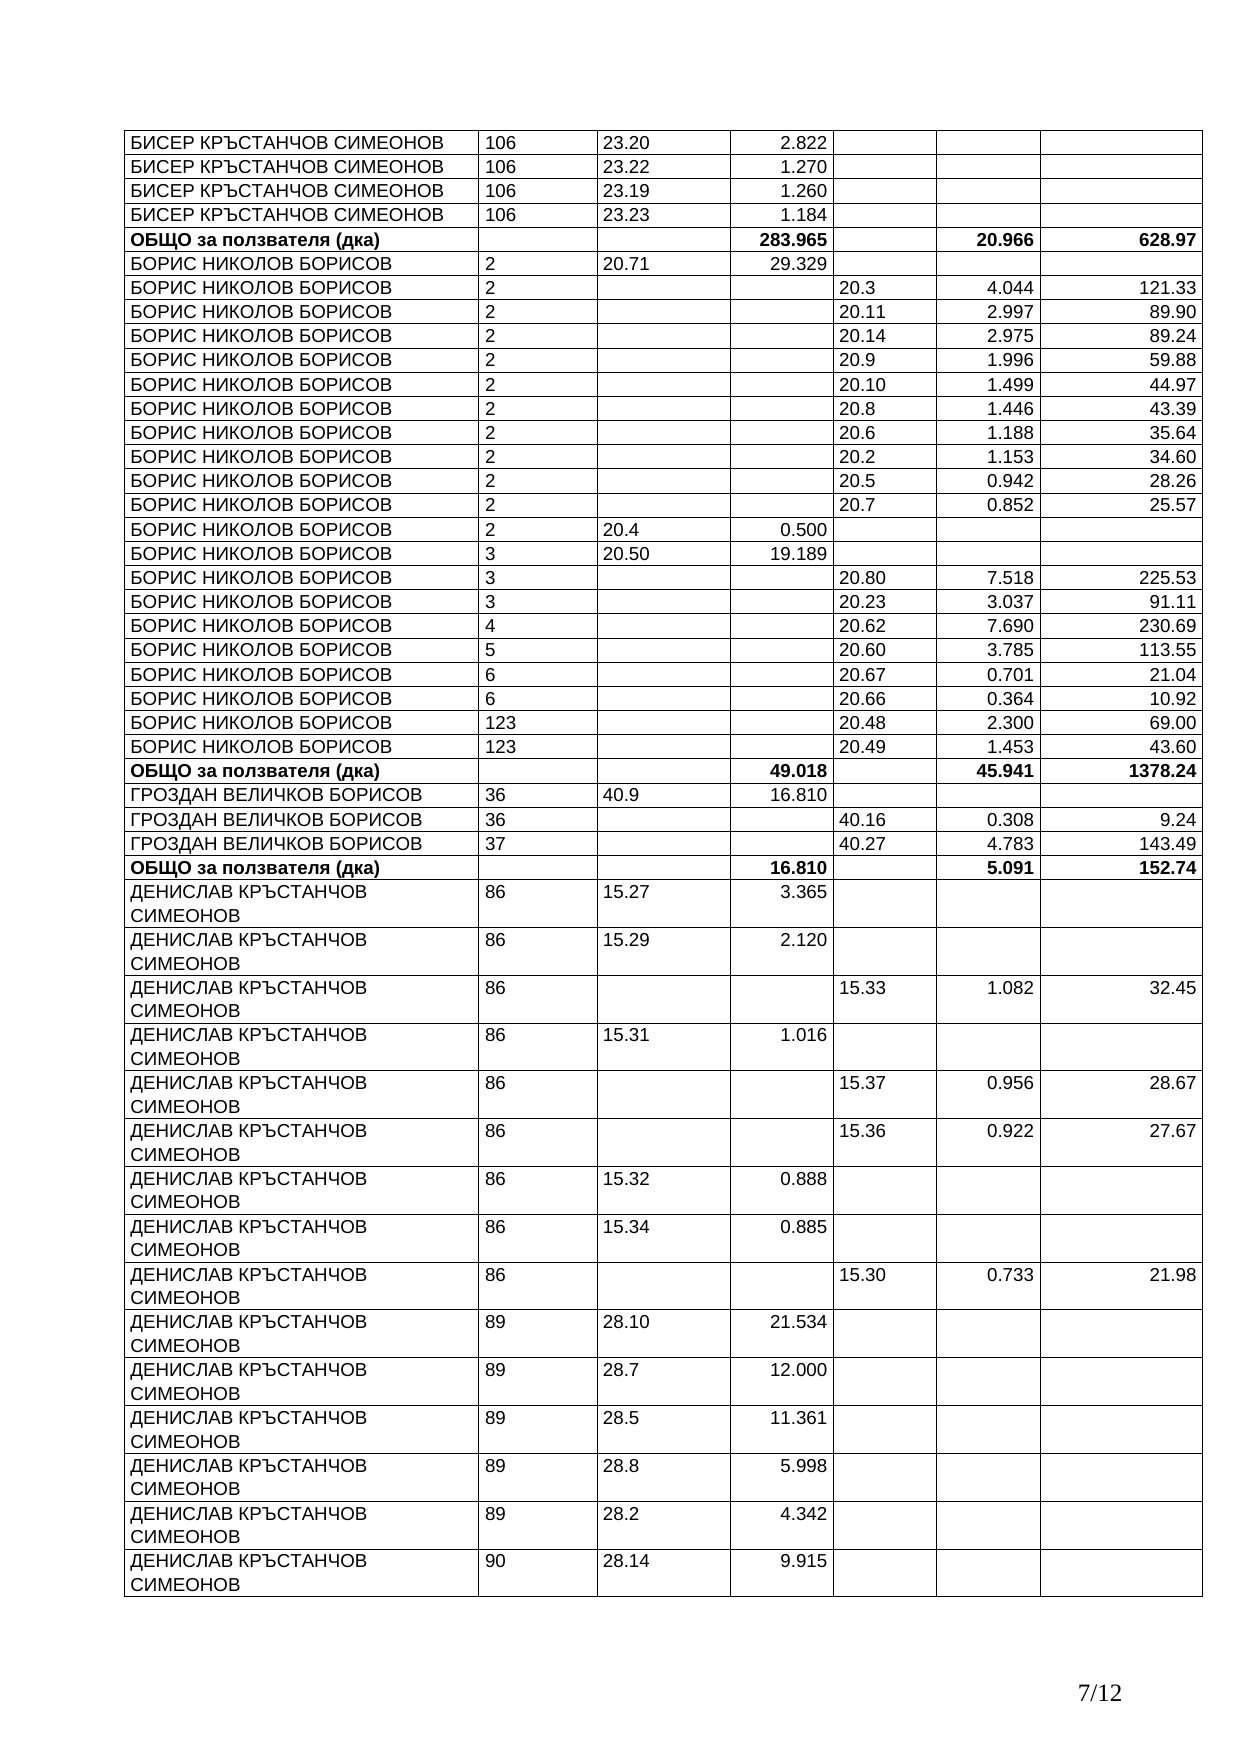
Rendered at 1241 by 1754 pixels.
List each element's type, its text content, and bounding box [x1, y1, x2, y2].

table_cell [834, 1024, 936, 1070]
table_cell БОРИС НИКОЛОВ БОРИСОВ [125, 324, 478, 347]
table_cell 1.153 [937, 445, 1040, 468]
table_cell [479, 759, 597, 782]
table_cell 4.044 [937, 276, 1040, 299]
table_cell 230.69 [1041, 614, 1202, 637]
table_cell [598, 300, 730, 323]
table_cell 20.3 [834, 276, 936, 299]
table_cell 15.31 [598, 1024, 730, 1070]
table_cell 1.188 [937, 421, 1040, 444]
table_cell ГРОЗДАН ВЕЛИЧКОВ БОРИСОВ [125, 784, 478, 807]
table_cell [598, 1071, 730, 1118]
table_cell 2 [479, 469, 597, 492]
table_cell БИСЕР КРЪСТАНЧОВ СИМЕОНОВ [125, 179, 478, 202]
table_cell 0.733 [937, 1263, 1040, 1309]
table_cell БОРИС НИКОЛОВ БОРИСОВ [125, 445, 478, 468]
table_cell 0.852 [937, 494, 1040, 517]
table_cell 28.7 [598, 1358, 730, 1405]
table_cell 2 [479, 397, 597, 420]
table_cell [834, 1215, 936, 1262]
table_cell 86 [479, 928, 597, 975]
table_cell 28.10 [598, 1310, 730, 1357]
table_cell 20.966 [937, 228, 1040, 251]
table_cell [834, 228, 936, 251]
table_cell 23.19 [598, 179, 730, 202]
table_cell [937, 1310, 1040, 1357]
table_cell ГРОЗДАН ВЕЛИЧКОВ БОРИСОВ [125, 808, 478, 831]
table_cell [598, 687, 730, 710]
table_cell 89 [479, 1502, 597, 1548]
table_cell [1041, 179, 1202, 202]
table_cell БОРИС НИКОЛОВ БОРИСОВ [125, 469, 478, 492]
table_cell БОРИС НИКОЛОВ БОРИСОВ [125, 397, 478, 420]
table_cell 1.996 [937, 349, 1040, 372]
table_cell [1041, 928, 1202, 975]
table_cell 2.997 [937, 300, 1040, 323]
table_cell [834, 518, 936, 541]
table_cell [125, 1550, 478, 1596]
table_cell [1041, 1454, 1202, 1501]
table_cell [731, 1119, 833, 1166]
table_cell 2 [479, 324, 597, 347]
table_cell [731, 590, 833, 613]
table_cell [598, 808, 730, 831]
table_cell 37 [479, 832, 597, 855]
table_cell 1.499 [937, 373, 1040, 396]
table_cell 21.534 [731, 1310, 833, 1357]
table_cell 0.364 [937, 687, 1040, 710]
table_cell 29.329 [731, 252, 833, 275]
table_cell 11.361 [731, 1406, 833, 1453]
table_cell [834, 252, 936, 275]
table_cell [937, 1215, 1040, 1262]
table_cell 91.11 [1041, 590, 1202, 613]
table_cell 45.941 [937, 759, 1040, 782]
table_cell 0.500 [731, 518, 833, 541]
table_cell 35.64 [1041, 421, 1202, 444]
table_cell 3.037 [937, 590, 1040, 613]
table_cell 36 [479, 808, 597, 831]
table_cell ДЕНИСЛАВ КРЪСТАНЧОВ СИМЕОНОВ [125, 1310, 478, 1357]
table_cell 121.33 [1041, 276, 1202, 299]
table_cell [731, 324, 833, 347]
table_cell БОРИС НИКОЛОВ БОРИСОВ [125, 639, 478, 662]
table_cell [731, 1263, 833, 1309]
table_cell [937, 204, 1040, 227]
table_cell 89 [479, 1454, 597, 1501]
table_cell [598, 832, 730, 855]
table_cell 2 [479, 276, 597, 299]
table_cell 12.000 [731, 1358, 833, 1405]
table_cell 28.14 [598, 1550, 730, 1596]
table_cell [937, 155, 1040, 178]
table_cell 2 [479, 252, 597, 275]
table_cell 628.97 [1041, 228, 1202, 251]
table_cell ДЕНИСЛАВ КРЪСТАНЧОВ СИМЕОНОВ [125, 1215, 478, 1262]
table_cell 5 [479, 639, 597, 662]
table_cell [598, 976, 730, 1022]
table_cell [1041, 131, 1202, 154]
table_cell 40.27 [834, 832, 936, 855]
table_cell 89 [479, 1406, 597, 1453]
table_cell 6 [479, 687, 597, 710]
table_cell [834, 179, 936, 202]
table_cell ДЕНИСЛАВ КРЪСТАНЧОВ СИМЕОНОВ [125, 1167, 478, 1214]
table_cell [937, 928, 1040, 975]
table_cell [731, 735, 833, 758]
table_cell [834, 1550, 936, 1596]
table_cell [937, 1454, 1040, 1501]
table_cell 16.810 [731, 856, 833, 879]
table_cell [598, 445, 730, 468]
table_cell [834, 856, 936, 879]
table_cell 23.22 [598, 155, 730, 178]
table_cell БОРИС НИКОЛОВ БОРИСОВ [125, 663, 478, 686]
table_cell 86 [479, 1119, 597, 1166]
table_cell 20.7 [834, 494, 936, 517]
table_cell БОРИС НИКОЛОВ БОРИСОВ [125, 276, 478, 299]
table_cell 15.29 [598, 928, 730, 975]
table_cell [731, 397, 833, 420]
table_cell 1.270 [731, 155, 833, 178]
table_cell 0.308 [937, 808, 1040, 831]
table_cell 20.8 [834, 397, 936, 420]
table_cell 28.8 [598, 1454, 730, 1501]
table_cell 5.998 [731, 1454, 833, 1501]
table_cell [731, 832, 833, 855]
table_cell 9.915 [731, 1550, 833, 1596]
table_cell ДЕНИСЛАВ КРЪСТАНЧОВ СИМЕОНОВ [125, 1024, 478, 1070]
table_cell 20.80 [834, 566, 936, 589]
table_cell [598, 1263, 730, 1309]
table_cell 106 [479, 179, 597, 202]
table_cell 86 [479, 976, 597, 1022]
table_cell [598, 639, 730, 662]
table_cell [834, 155, 936, 178]
table_cell [937, 1502, 1040, 1548]
table_cell 2.822 [731, 131, 833, 154]
table_cell 225.53 [1041, 566, 1202, 589]
table_cell 59.88 [1041, 349, 1202, 372]
table_cell 20.60 [834, 639, 936, 662]
table_cell [1041, 518, 1202, 541]
table_cell 16.810 [731, 784, 833, 807]
table_cell 283.965 [731, 228, 833, 251]
table_cell [834, 1167, 936, 1214]
table_cell [834, 784, 936, 807]
table_cell [731, 566, 833, 589]
table_cell 43.60 [1041, 735, 1202, 758]
table_cell [598, 735, 730, 758]
table_cell 1.260 [731, 179, 833, 202]
table_cell 15.32 [598, 1167, 730, 1214]
table_cell ДЕНИСЛАВ КРЪСТАНЧОВ СИМЕОНОВ [125, 1406, 478, 1453]
table_cell 0.922 [937, 1119, 1040, 1166]
table_cell [1041, 1550, 1202, 1596]
table_cell [598, 228, 730, 251]
table_cell БОРИС НИКОЛОВ БОРИСОВ [125, 349, 478, 372]
table_cell [1041, 880, 1202, 927]
table_cell [834, 1358, 936, 1405]
table_cell 20.14 [834, 324, 936, 347]
table_cell 106 [479, 204, 597, 227]
table_cell 69.00 [1041, 711, 1202, 734]
table_cell 89.24 [1041, 324, 1202, 347]
table_cell 0.885 [731, 1215, 833, 1262]
table_cell 2.975 [937, 324, 1040, 347]
table_cell 20.66 [834, 687, 936, 710]
table_cell 9.24 [1041, 808, 1202, 831]
table_cell [731, 421, 833, 444]
table_cell ГРОЗДАН ВЕЛИЧКОВ БОРИСОВ [125, 832, 478, 855]
table_cell [479, 228, 597, 251]
table_cell 2 [479, 349, 597, 372]
table_cell 40.16 [834, 808, 936, 831]
table_cell 152.74 [1041, 856, 1202, 879]
table_cell 1.446 [937, 397, 1040, 420]
table_cell [834, 542, 936, 565]
table_cell 21.98 [1041, 1263, 1202, 1309]
table_cell 20.2 [834, 445, 936, 468]
table_cell [479, 856, 597, 879]
table_cell 4 [479, 614, 597, 637]
table_cell [731, 711, 833, 734]
table_cell [1041, 1167, 1202, 1214]
table_cell 20.5 [834, 469, 936, 492]
table_cell 23.20 [598, 131, 730, 154]
table_cell [598, 1119, 730, 1166]
table_cell [937, 252, 1040, 275]
table_cell 7.518 [937, 566, 1040, 589]
table_cell 90 [479, 1550, 597, 1596]
table_cell [937, 179, 1040, 202]
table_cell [125, 131, 478, 154]
table_cell БОРИС НИКОЛОВ БОРИСОВ [125, 300, 478, 323]
table_cell [937, 880, 1040, 927]
table_cell 25.57 [1041, 494, 1202, 517]
table_cell ДЕНИСЛАВ КРЪСТАНЧОВ СИМЕОНОВ [125, 1358, 478, 1405]
table_cell ДЕНИСЛАВ КРЪСТАНЧОВ СИМЕОНОВ [125, 1263, 478, 1309]
table_cell 27.67 [1041, 1119, 1202, 1166]
table_cell [1041, 1406, 1202, 1453]
table_cell ОБЩО за ползвателя (дка) [125, 759, 478, 782]
table_cell БОРИС НИКОЛОВ БОРИСОВ [125, 252, 478, 275]
table_cell 20.11 [834, 300, 936, 323]
table_cell 20.62 [834, 614, 936, 637]
table_cell 32.45 [1041, 976, 1202, 1022]
table_cell 19.189 [731, 542, 833, 565]
table_cell 2.120 [731, 928, 833, 975]
table_cell БИСЕР КРЪСТАНЧОВ СИМЕОНОВ [125, 204, 478, 227]
table_cell 10.92 [1041, 687, 1202, 710]
table_cell [937, 131, 1040, 154]
table_cell 36 [479, 784, 597, 807]
table_cell [731, 976, 833, 1022]
table_cell ДЕНИСЛАВ КРЪСТАНЧОВ СИМЕОНОВ [125, 1454, 478, 1501]
table_cell [731, 808, 833, 831]
table_cell 21.04 [1041, 663, 1202, 686]
table_cell БОРИС НИКОЛОВ БОРИСОВ [125, 494, 478, 517]
table_cell 49.018 [731, 759, 833, 782]
table_cell [598, 469, 730, 492]
table_cell [834, 1502, 936, 1548]
table_cell 5.091 [937, 856, 1040, 879]
table_cell [834, 1310, 936, 1357]
table_cell 3.365 [731, 880, 833, 927]
table_cell БОРИС НИКОЛОВ БОРИСОВ [125, 687, 478, 710]
table_cell 123 [479, 735, 597, 758]
table_cell 89.90 [1041, 300, 1202, 323]
table_cell 86 [479, 1071, 597, 1118]
table_cell 6 [479, 663, 597, 686]
table_cell 3 [479, 590, 597, 613]
table_cell [598, 397, 730, 420]
table_cell 20.67 [834, 663, 936, 686]
table_cell [598, 566, 730, 589]
table_cell [937, 1167, 1040, 1214]
table_cell [937, 1550, 1040, 1596]
table_cell 106 [479, 155, 597, 178]
table_cell 2 [479, 421, 597, 444]
table_cell 15.34 [598, 1215, 730, 1262]
table_cell [834, 1406, 936, 1453]
table_cell 113.55 [1041, 639, 1202, 662]
table_cell ОБЩО за ползвателя (дка) [125, 228, 478, 251]
table_cell [598, 663, 730, 686]
table_cell [598, 711, 730, 734]
table_cell [834, 880, 936, 927]
table_cell 0.956 [937, 1071, 1040, 1118]
table_cell 4.342 [731, 1502, 833, 1548]
table_cell 1378.24 [1041, 759, 1202, 782]
table_cell [598, 373, 730, 396]
table_cell [731, 276, 833, 299]
table_cell 20.10 [834, 373, 936, 396]
table_cell 1.453 [937, 735, 1040, 758]
table_cell БИСЕР КРЪСТАНЧОВ СИМЕОНОВ [125, 155, 478, 178]
table_cell [598, 421, 730, 444]
table_cell 1.016 [731, 1024, 833, 1070]
table_cell [731, 300, 833, 323]
table_cell 2 [479, 518, 597, 541]
table_cell [834, 759, 936, 782]
table_cell [1041, 542, 1202, 565]
table_cell [598, 349, 730, 372]
table_cell БОРИС НИКОЛОВ БОРИСОВ [125, 542, 478, 565]
table_cell 28.5 [598, 1406, 730, 1453]
table_cell ДЕНИСЛАВ КРЪСТАНЧОВ СИМЕОНОВ [125, 1071, 478, 1118]
table_cell [731, 639, 833, 662]
table_cell БОРИС НИКОЛОВ БОРИСОВ [125, 566, 478, 589]
table_cell 44.97 [1041, 373, 1202, 396]
table_cell [731, 494, 833, 517]
table_cell 20.9 [834, 349, 936, 372]
table_cell 2.300 [937, 711, 1040, 734]
table_cell 20.48 [834, 711, 936, 734]
table_cell [937, 1358, 1040, 1405]
table_cell [834, 131, 936, 154]
table_cell 0.701 [937, 663, 1040, 686]
table_cell ДЕНИСЛАВ КРЪСТАНЧОВ СИМЕОНОВ [125, 880, 478, 927]
table_cell 86 [479, 1024, 597, 1070]
table_cell [598, 276, 730, 299]
table_cell ДЕНИСЛАВ КРЪСТАНЧОВ СИМЕОНОВ [125, 1502, 478, 1548]
table_cell 28.26 [1041, 469, 1202, 492]
table_cell 7.690 [937, 614, 1040, 637]
table_cell [731, 469, 833, 492]
table_cell 20.50 [598, 542, 730, 565]
table_cell 106 [479, 131, 597, 154]
table_cell [1041, 1310, 1202, 1357]
table_cell [598, 856, 730, 879]
table_cell [1041, 252, 1202, 275]
table_cell БОРИС НИКОЛОВ БОРИСОВ [125, 518, 478, 541]
table_cell [1041, 1502, 1202, 1548]
table_cell 3 [479, 542, 597, 565]
table_cell 143.49 [1041, 832, 1202, 855]
table_cell 15.37 [834, 1071, 936, 1118]
table_cell 89 [479, 1358, 597, 1405]
table_cell [1041, 1024, 1202, 1070]
table_cell ДЕНИСЛАВ КРЪСТАНЧОВ СИМЕОНОВ [125, 928, 478, 975]
table_cell БОРИС НИКОЛОВ БОРИСОВ [125, 590, 478, 613]
table_cell БОРИС НИКОЛОВ БОРИСОВ [125, 421, 478, 444]
table_cell [731, 663, 833, 686]
table_cell [937, 542, 1040, 565]
table_cell 86 [479, 1215, 597, 1262]
table_cell [937, 1406, 1040, 1453]
table_cell [731, 445, 833, 468]
table_cell [1041, 155, 1202, 178]
table_cell [937, 1024, 1040, 1070]
table_cell 20.6 [834, 421, 936, 444]
table_cell 20.23 [834, 590, 936, 613]
table_cell [731, 614, 833, 637]
table_cell 2 [479, 300, 597, 323]
table_cell 1.082 [937, 976, 1040, 1022]
table_cell [937, 518, 1040, 541]
table_cell [598, 494, 730, 517]
table_cell [731, 1071, 833, 1118]
table_cell [1041, 1215, 1202, 1262]
table_cell 4.783 [937, 832, 1040, 855]
table_cell ДЕНИСЛАВ КРЪСТАНЧОВ СИМЕОНОВ [125, 976, 478, 1022]
table_cell ОБЩО за ползвателя (дка) [125, 856, 478, 879]
table_cell [598, 590, 730, 613]
table_cell 2 [479, 445, 597, 468]
table_cell [598, 324, 730, 347]
table_cell 0.888 [731, 1167, 833, 1214]
table_cell 20.71 [598, 252, 730, 275]
table_cell 15.30 [834, 1263, 936, 1309]
table_cell 15.27 [598, 880, 730, 927]
table_cell 2 [479, 494, 597, 517]
table_cell 2 [479, 373, 597, 396]
table_cell 86 [479, 880, 597, 927]
table_cell БОРИС НИКОЛОВ БОРИСОВ [125, 373, 478, 396]
table_cell 20.49 [834, 735, 936, 758]
table_cell [1041, 204, 1202, 227]
table_cell 34.60 [1041, 445, 1202, 468]
table_cell 40.9 [598, 784, 730, 807]
table_cell 0.942 [937, 469, 1040, 492]
table_cell 123 [479, 711, 597, 734]
table_cell [937, 784, 1040, 807]
table_cell [1041, 784, 1202, 807]
table_cell 86 [479, 1167, 597, 1214]
table_cell 23.23 [598, 204, 730, 227]
table_cell 15.36 [834, 1119, 936, 1166]
table_cell [731, 349, 833, 372]
table_cell 20.4 [598, 518, 730, 541]
table_cell 43.39 [1041, 397, 1202, 420]
table_cell 86 [479, 1263, 597, 1309]
table_cell БОРИС НИКОЛОВ БОРИСОВ [125, 614, 478, 637]
table_cell БОРИС НИКОЛОВ БОРИСОВ [125, 735, 478, 758]
table_cell [731, 687, 833, 710]
table_cell 3.785 [937, 639, 1040, 662]
table_cell [731, 373, 833, 396]
table_cell БОРИС НИКОЛОВ БОРИСОВ [125, 711, 478, 734]
table_cell 15.33 [834, 976, 936, 1022]
table_cell 28.67 [1041, 1071, 1202, 1118]
table_cell [598, 759, 730, 782]
table_cell [834, 1454, 936, 1501]
table_cell [834, 204, 936, 227]
table_cell [1041, 1358, 1202, 1405]
table_cell ДЕНИСЛАВ КРЪСТАНЧОВ СИМЕОНОВ [125, 1119, 478, 1166]
table_cell 1.184 [731, 204, 833, 227]
table_cell [598, 614, 730, 637]
table_cell 28.2 [598, 1502, 730, 1548]
table_cell 3 [479, 566, 597, 589]
table_cell [834, 928, 936, 975]
table_cell 89 [479, 1310, 597, 1357]
